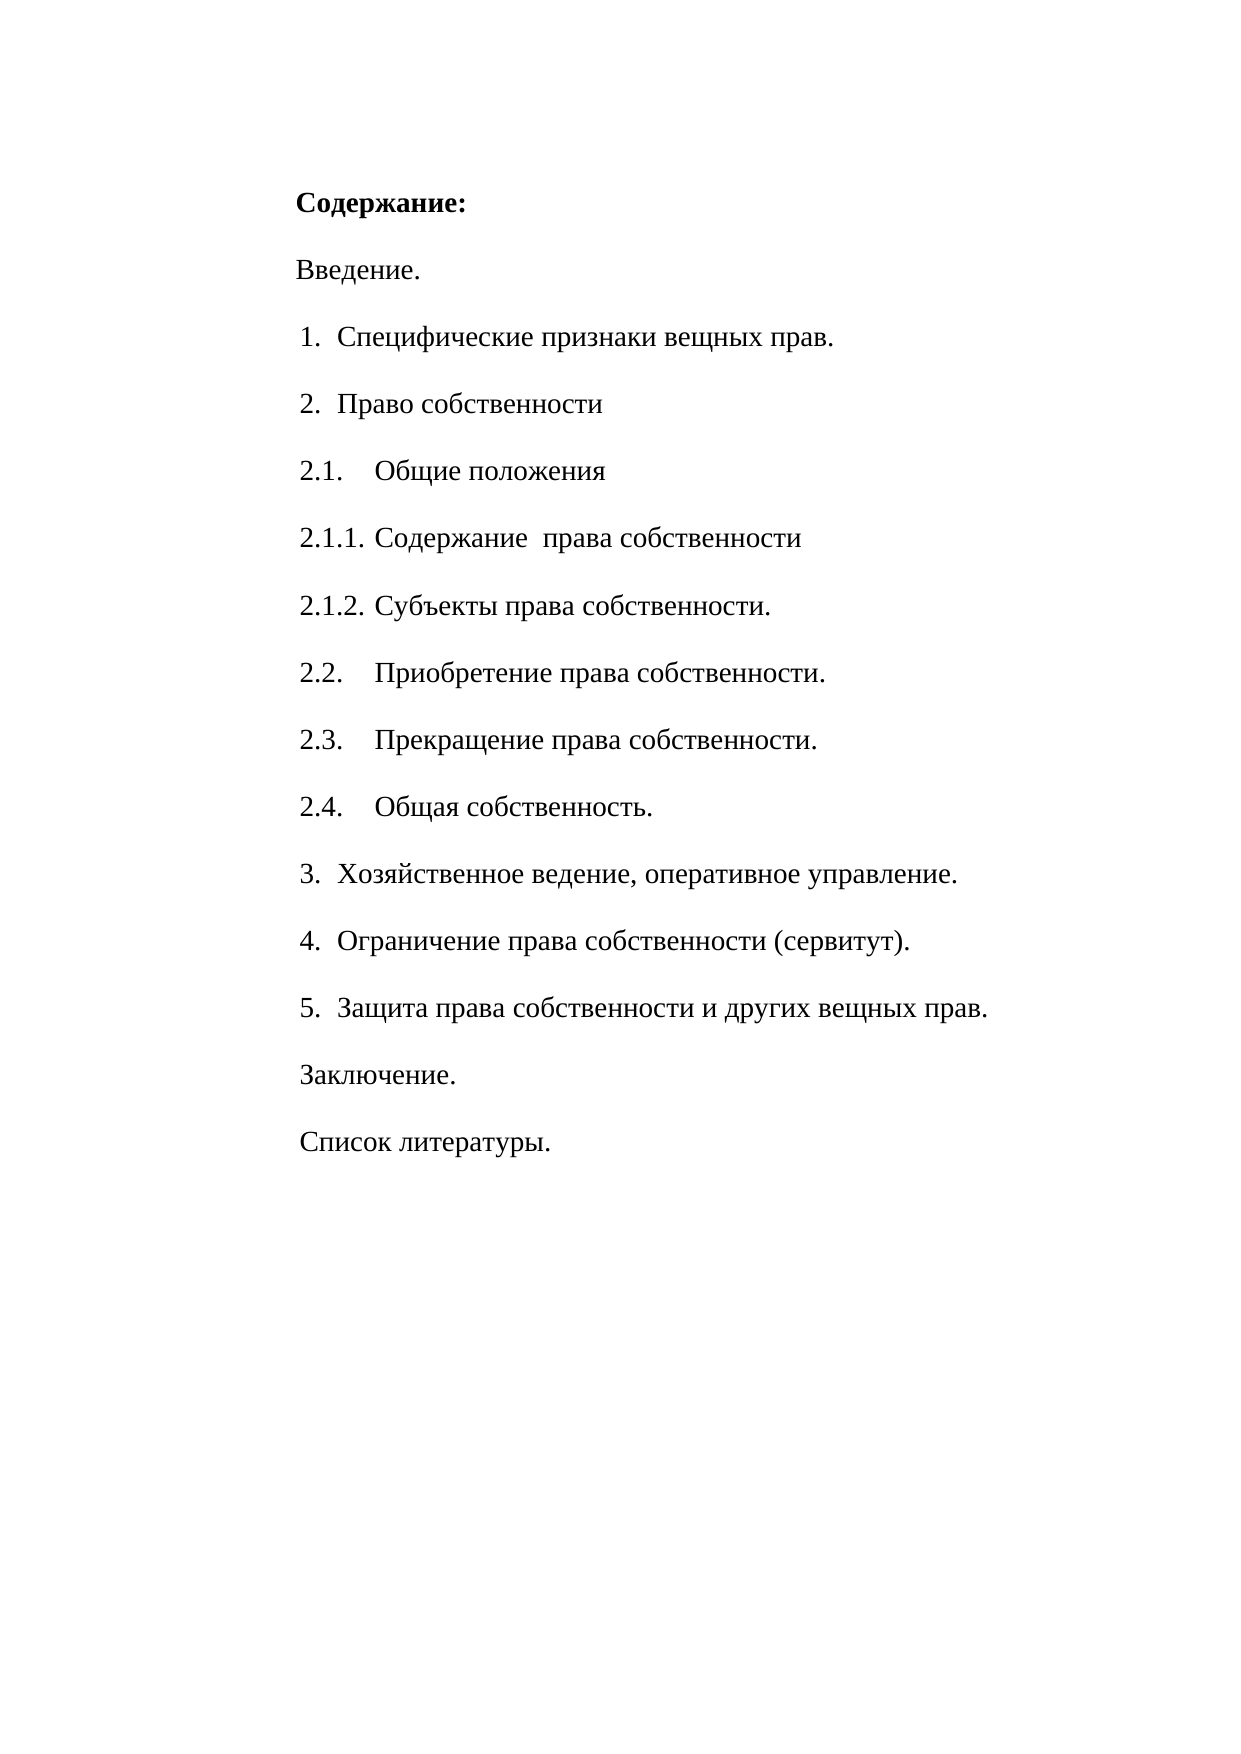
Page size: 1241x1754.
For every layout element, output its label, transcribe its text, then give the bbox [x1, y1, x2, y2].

list Специфические признаки вещных прав. [299, 319, 1152, 353]
text Содержание: [221, 185, 1152, 219]
list Защита права собственности и других вещных прав. [299, 990, 1152, 1024]
list Прекращение права собственности. [299, 722, 1152, 755]
text Список литературы. [299, 1124, 1152, 1158]
list Субъекты права собственности. [299, 588, 1152, 621]
list Общие положения [299, 453, 1152, 487]
list Приобретение права собственности. [299, 655, 1152, 688]
list Содержание права собственности [299, 521, 1152, 554]
list Общая собственность. [299, 789, 1152, 822]
list Право собственности [299, 386, 1152, 420]
text Заключение. [299, 1057, 1152, 1091]
subtitle Введение. [221, 252, 1152, 286]
list Ограничение права собственности (сервитут). [299, 923, 1152, 957]
list Хозяйственное ведение, оперативное управление. [299, 856, 1152, 889]
